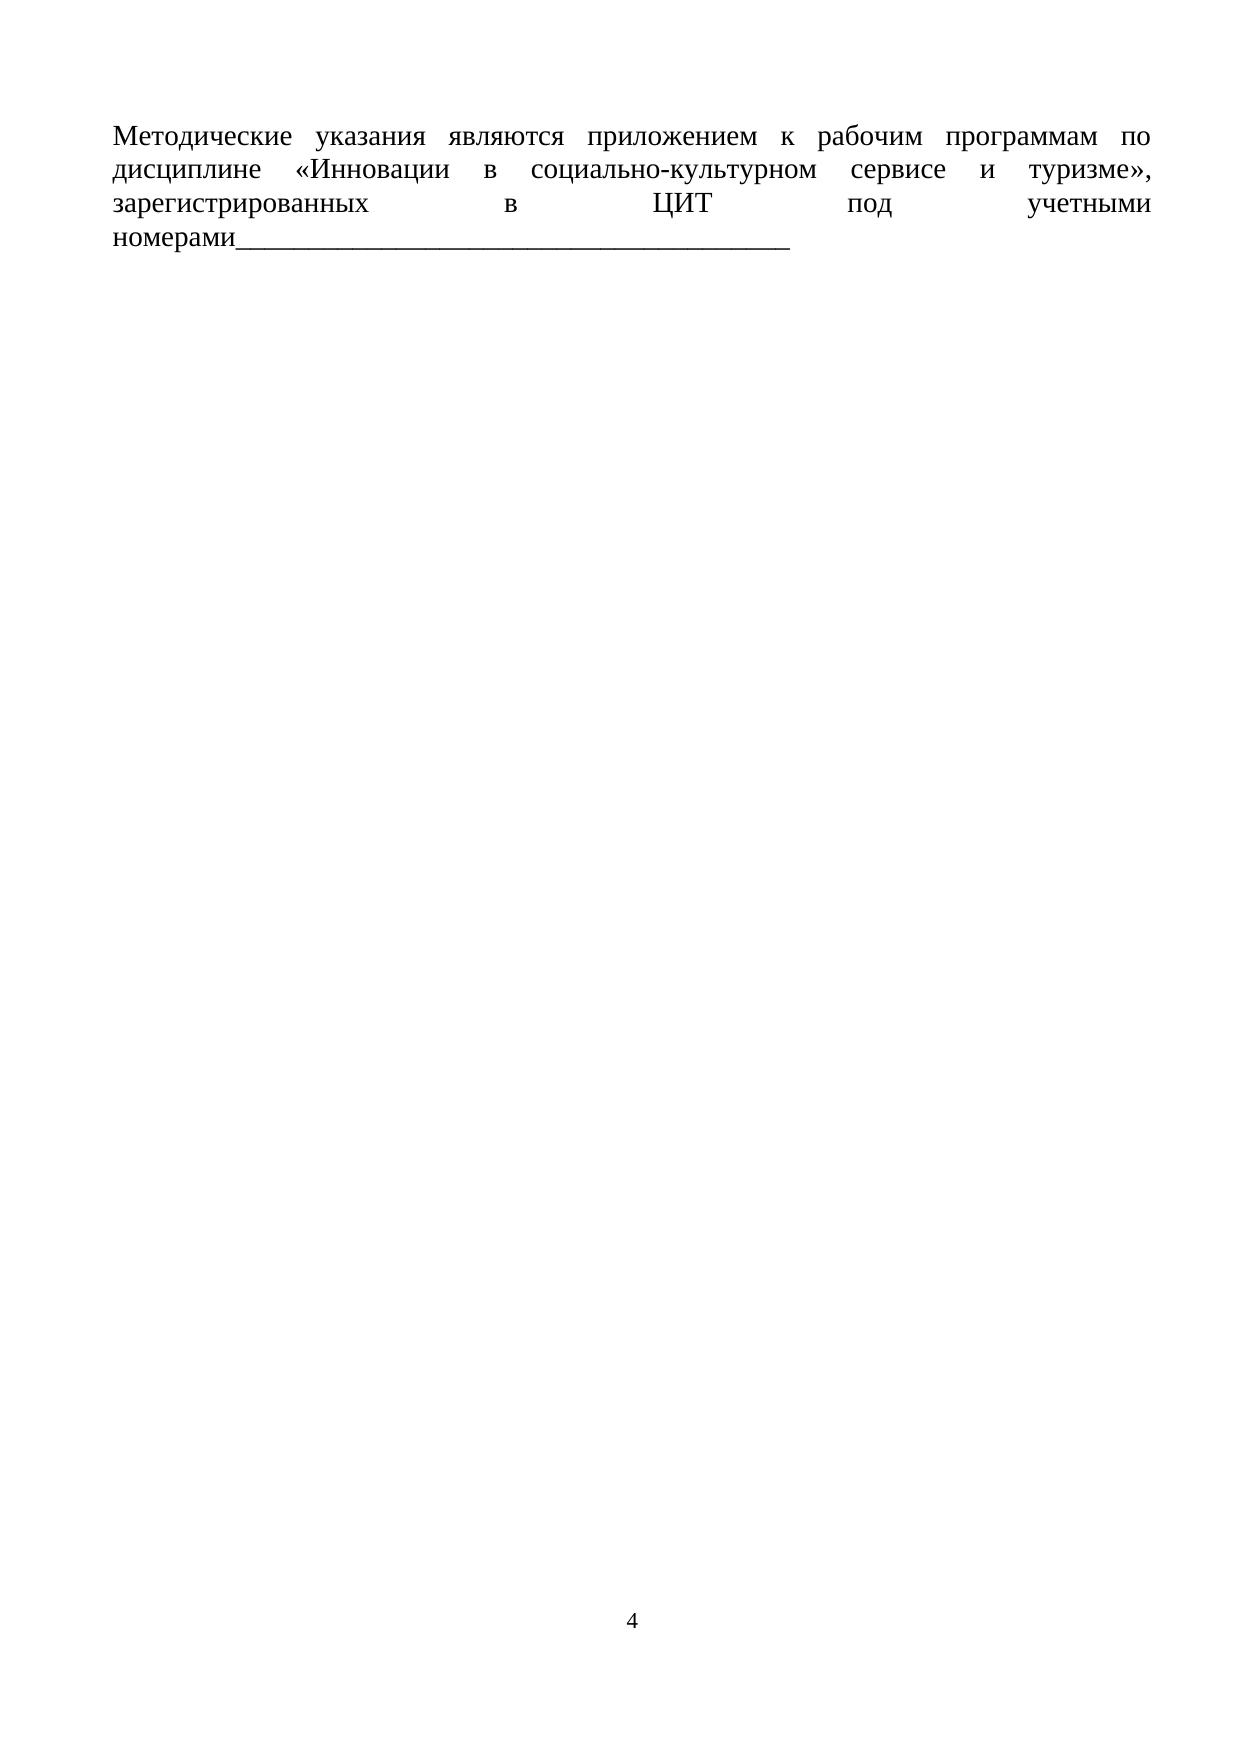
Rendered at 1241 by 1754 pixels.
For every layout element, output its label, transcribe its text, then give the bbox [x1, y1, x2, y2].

text Методические указания являются приложением к рабочим программам по дисциплине «Инновации в социально-культурном сервисе и туризме», зарегистрированных в ЦИТ под учетными номерами______________________________________ [112, 118, 1152, 252]
